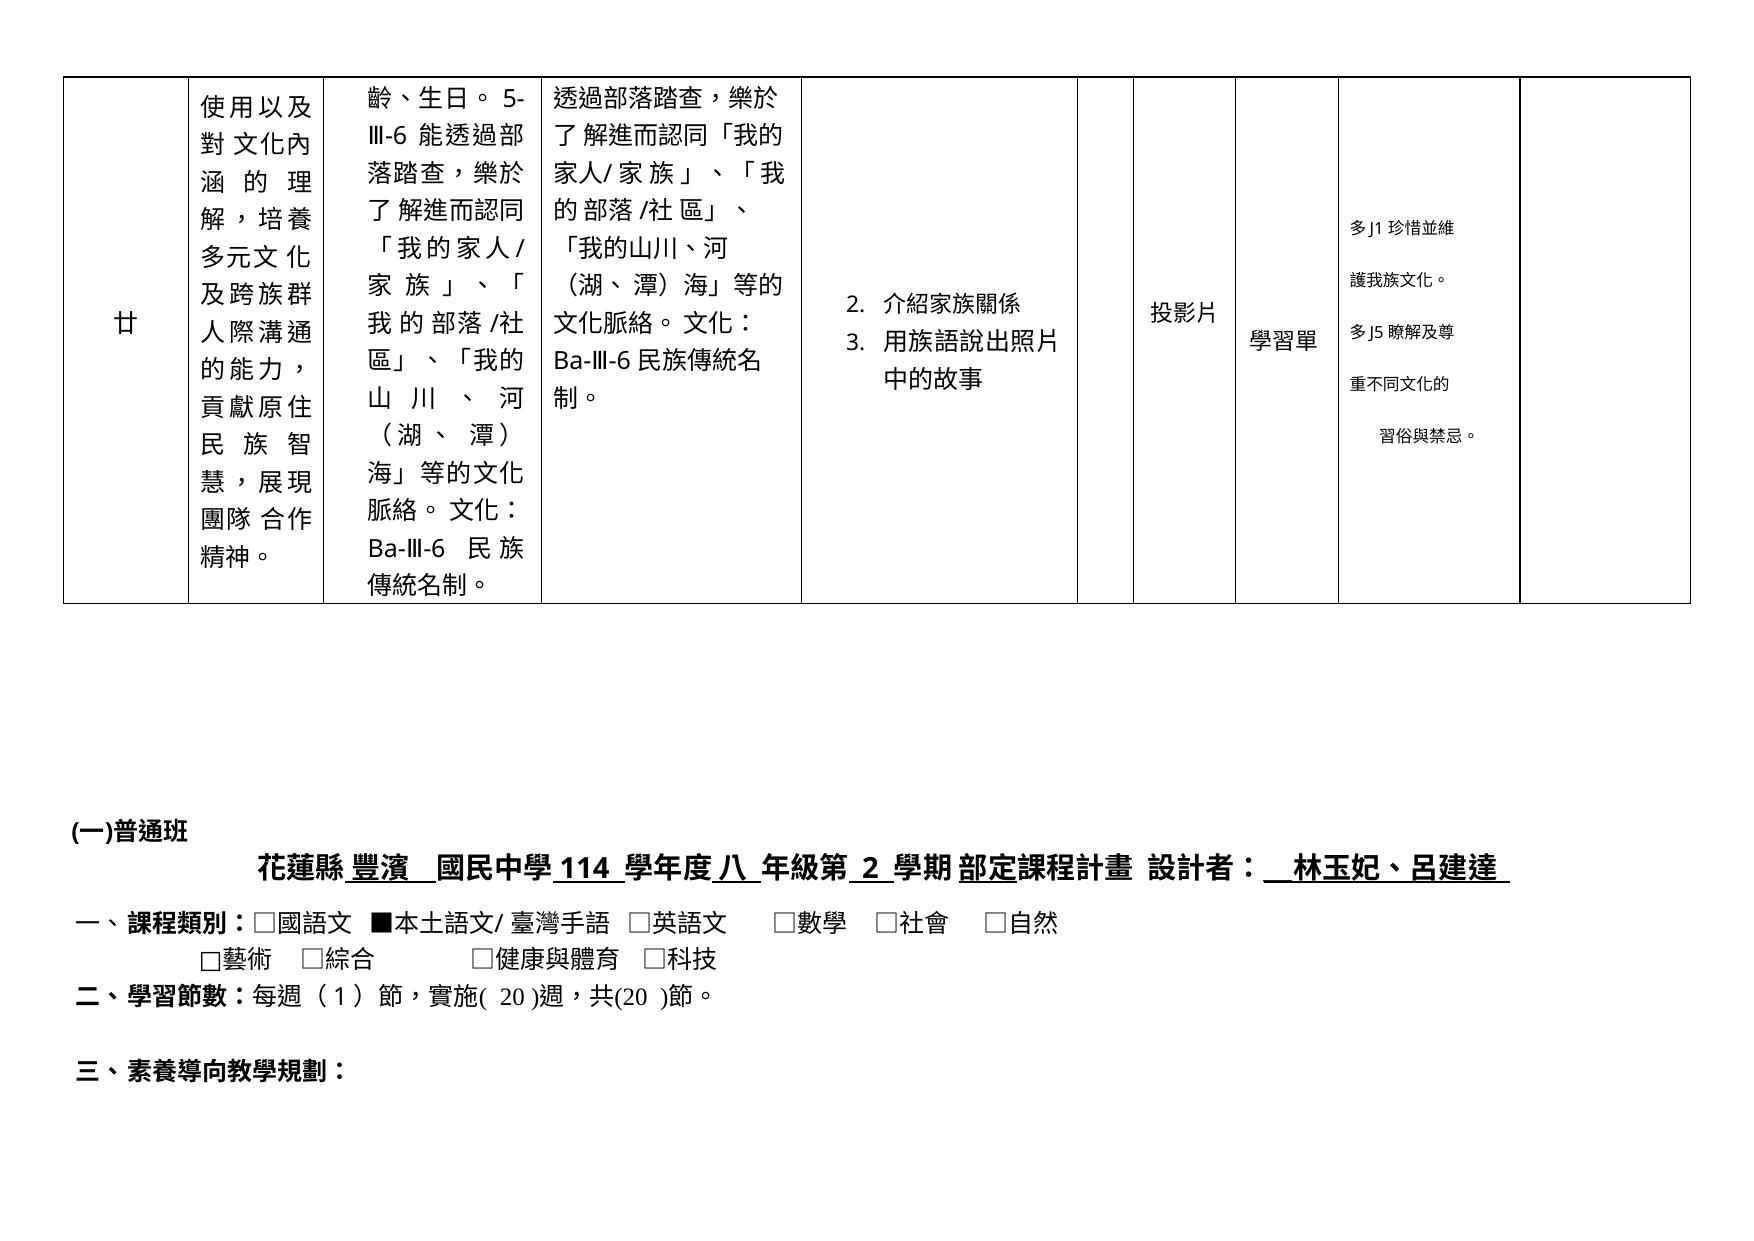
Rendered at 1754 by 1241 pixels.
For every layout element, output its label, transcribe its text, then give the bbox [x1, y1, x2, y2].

list 學習節數：每週（ 1 ）節，實施( 20 )週，共(20 )節。 [75, 976, 1679, 1013]
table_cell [1339, 78, 1519, 602]
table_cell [189, 78, 323, 602]
table_cell 2 [1078, 78, 1133, 602]
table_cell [542, 78, 801, 602]
list 課程類別：□國語文 ■本土語文/ 臺灣手語 □英語文 □數學 □社會 □自然 □藝術 □綜合 □健康與體育 □科技 [75, 903, 1679, 976]
text 花蓮縣 豐濱 國民中學 114 學年度 八 年級第 2 學期 部定課程計畫 設計者：＿林玉妃、呂建達 [75, 828, 1679, 903]
table_cell 學習單 投影片 [1134, 78, 1235, 602]
table_cell 口頭問答 學習單 [1236, 78, 1338, 602]
table_cell 廿 [64, 78, 188, 602]
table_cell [324, 78, 541, 602]
table_cell [1521, 78, 1690, 602]
list 素養導向教學規劃： [75, 1051, 1679, 1088]
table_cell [802, 78, 1077, 602]
